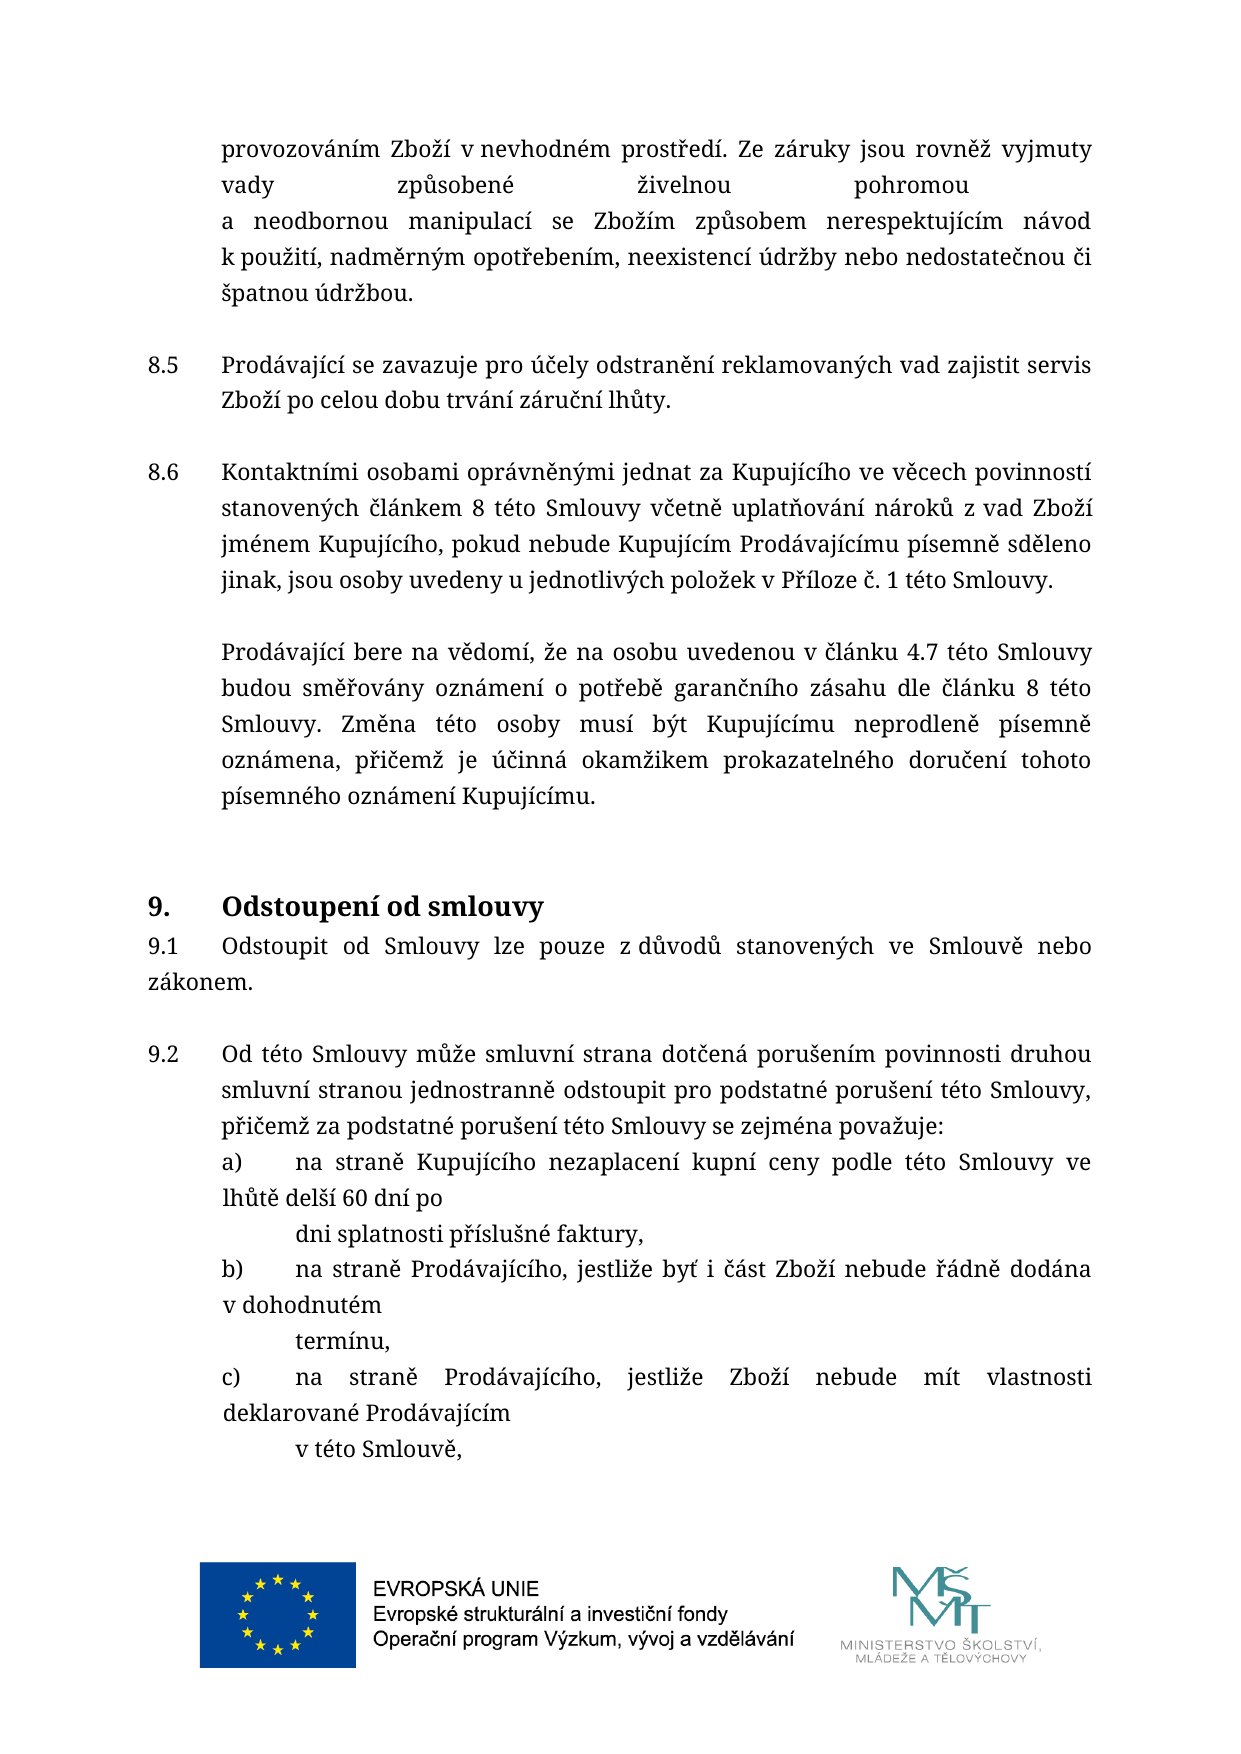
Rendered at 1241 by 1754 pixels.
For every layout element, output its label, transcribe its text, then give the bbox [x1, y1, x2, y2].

text v této Smlouvě, [223, 1433, 1093, 1464]
text 9.2 Od této Smlouvy může smluvní strana dotčená porušením povinnosti druhou smluvní stranou jednostranně odstoupit pro podstatné porušení této Smlouvy, přičemž za podstatné porušení této Smlouvy se zejména považuje: [148, 1038, 1093, 1141]
list na straně Prodávajícího, jestliže Zboží nebude mít vlastnosti deklarované Prodávajícím [221, 1361, 1093, 1428]
text 8.6 Kontaktními osobami oprávněnými jednat za Kupujícího ve věcech povinností stanovených článkem 8 této Smlouvy včetně uplatňování nároků z vad Zboží jménem Kupujícího, pokud nebude Kupujícím Prodávajícímu písemně sděleno jinak, jsou osoby uvedeny u jednotlivých položek v Příloze č. 1 této Smlouvy. [148, 456, 1093, 595]
picture [147, 1509, 1093, 1720]
text 8.5 Prodávající se zavazuje pro účely odstranění reklamovaných vad zajistit servis Zboží po celou dobu trvání záruční lhůty. [148, 348, 1093, 416]
text termínu, [223, 1325, 1093, 1357]
text 9. Odstoupení od smlouvy [148, 888, 1093, 924]
text Prodávající bere na vědomí, že na osobu uvedenou v článku 4.7 této Smlouvy budou směřovány oznámení o potřebě garančního zásahu dle článku 8 této Smlouvy. Změna této osoby musí být Kupujícímu neprodleně písemně oznámena, přičemž je účinná okamžikem prokazatelného doručení tohoto písemného oznámení Kupujícímu. [221, 636, 1093, 811]
list na straně Prodávajícího, jestliže byť i část Zboží nebude řádně dodána v dohodnutém [221, 1253, 1093, 1321]
list na straně Kupujícího nezaplacení kupní ceny podle této Smlouvy ve lhůtě delší 60 dní po [221, 1146, 1093, 1213]
text dni splatnosti příslušné faktury, [223, 1217, 1093, 1249]
text 9.1 Odstoupit od Smlouvy lze pouze z důvodů stanovených ve Smlouvě nebo zákonem. [148, 930, 1093, 997]
